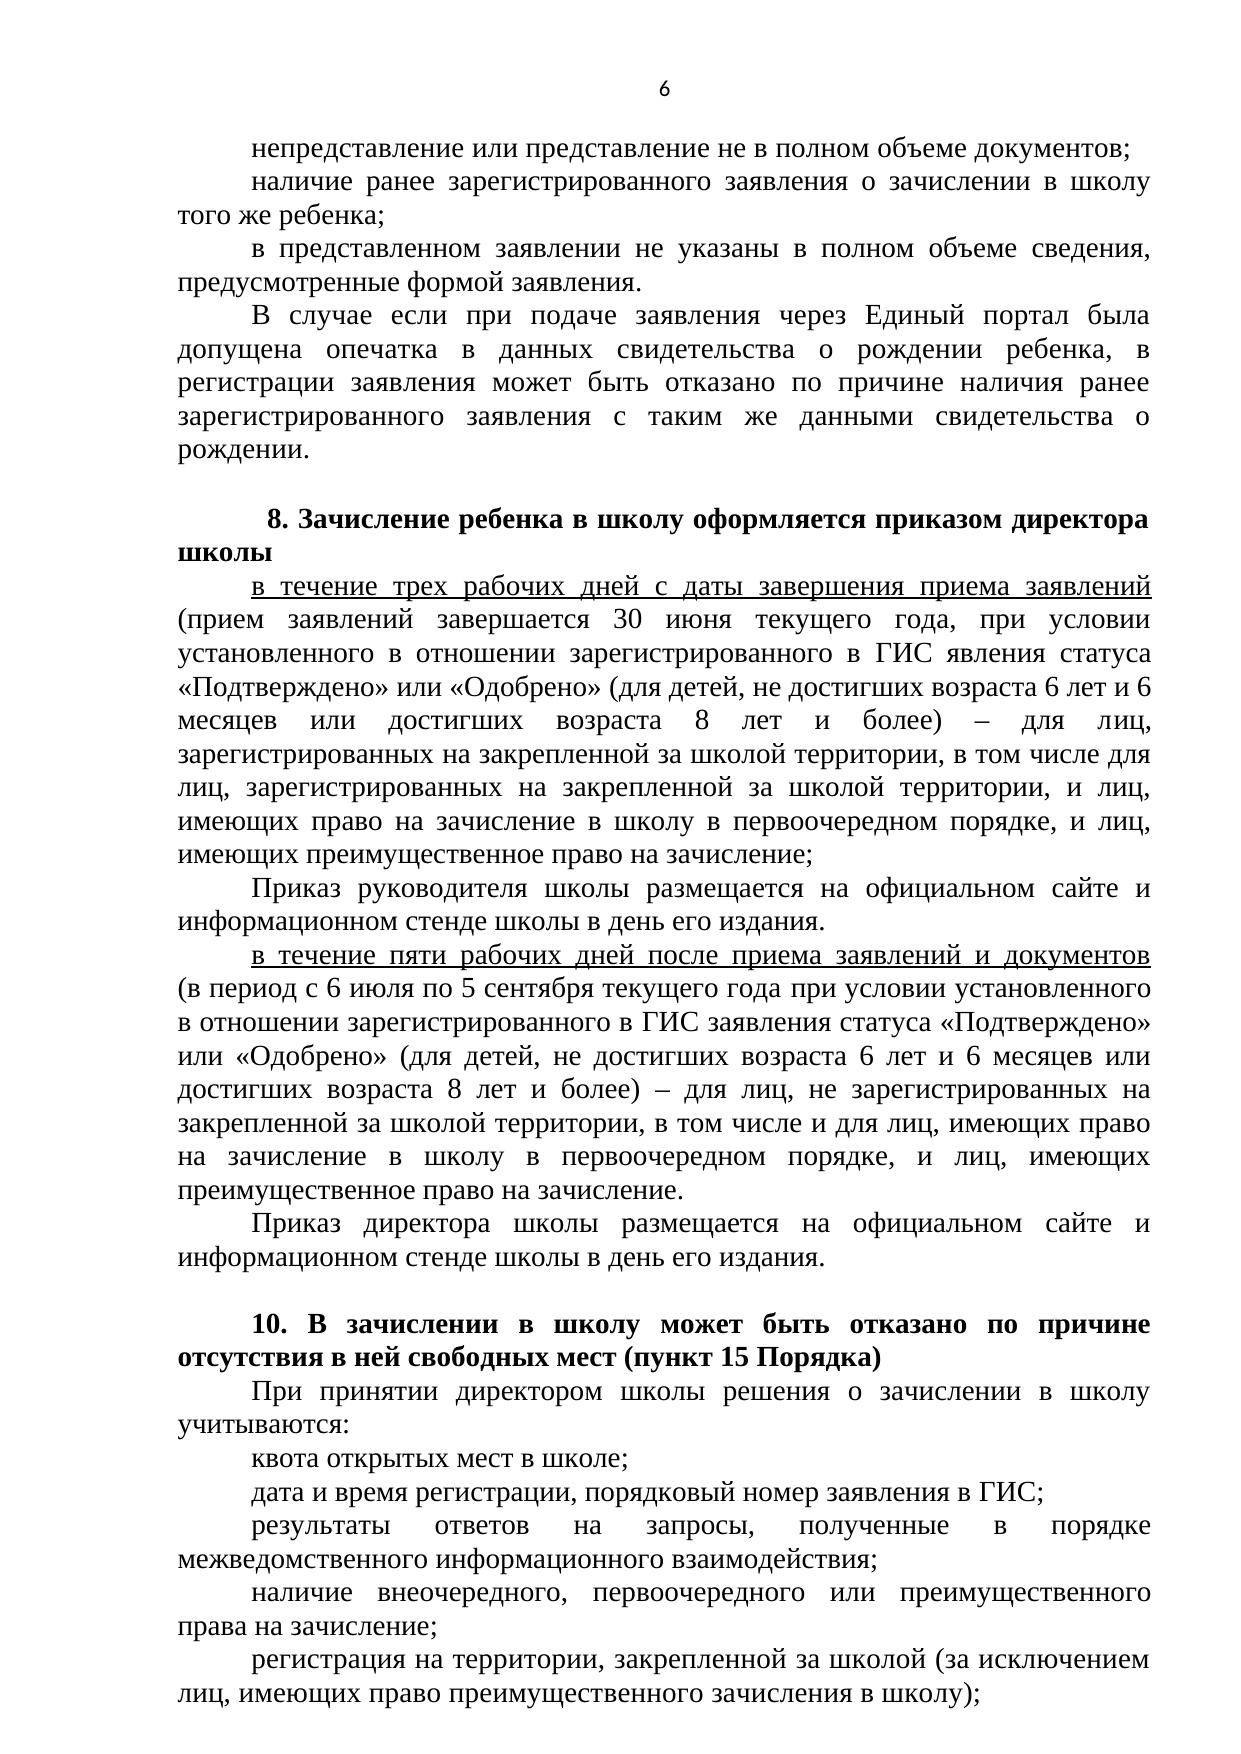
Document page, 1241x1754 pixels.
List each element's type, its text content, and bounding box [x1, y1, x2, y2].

text 8. Зачисление ребенка в школу оформляется приказом директора школы [133, 501, 1152, 568]
text в течение пяти рабочих дней после приема заявлений и документов (в период с 6 июля по 5 сентября текущего года при условии установленного в отношении зарегистрированного в ГИС заявления статуса «Подтверждено» или «Одобрено» (для детей, не достигших возраста 6 лет и 6 месяцев или достигших возраста 8 лет и более) – для лиц, не зарегистрированных на закрепленной за школой территории, в том числе и для лиц, имеющих право на зачисление в школу в первоочередном порядке, и лиц, имеющих преимущественное право на зачисление. [177, 937, 1152, 1205]
text квота открытых мест в школе; [177, 1440, 1152, 1474]
text При принятии директором школы решения о зачислении в школу учитываются: [177, 1373, 1152, 1440]
text регистрация на территории, закрепленной за школой (за исключением лиц, имеющих право преимущественного зачисления в школу); [177, 1641, 1152, 1708]
text результаты ответов на запросы, полученные в порядке межведомственного информационного взаимодействия; [177, 1507, 1152, 1574]
text непредставление или представление не в полном объеме документов; [177, 130, 1152, 163]
text в представленном заявлении не указаны в полном объеме сведения, предусмотренные формой заявления. [177, 230, 1152, 297]
text наличие ранее зарегистрированного заявления о зачислении в школу того же ребенка; [177, 163, 1152, 230]
text В случае если при подаче заявления через Единый портал была допущена опечатка в данных свидетельства о рождении ребенка, в регистрации заявления может быть отказано по причине наличия ранее зарегистрированного заявления с таким же данными свидетельства о рождении. [177, 297, 1152, 465]
text Приказ руководителя школы размещается на официальном сайте и информационном стенде школы в день его издания. [177, 870, 1152, 937]
text Приказ директора школы размещается на официальном сайте и информационном стенде школы в день его издания. [177, 1205, 1152, 1272]
text 10. В зачислении в школу может быть отказано по причине отсутствия в ней свободных мест (пункт 15 Порядка) [177, 1306, 1152, 1373]
text дата и время регистрации, порядковый номер заявления в ГИС; [177, 1474, 1152, 1507]
text наличие внеочередного, первоочередного или преимущественного права на зачисление; [177, 1574, 1152, 1641]
text в течение трех рабочих дней с даты завершения приема заявлений (прием заявлений завершается 30 июня текущего года, при условии установленного в отношении зарегистрированного в ГИС явления статуса «Подтверждено» или «Одобрено» (для детей, не достигших возраста 6 лет и 6 месяцев или достигших возраста 8 лет и более) – для лиц, зарегистрированных на закрепленной за школой территории, в том числе для лиц, зарегистрированных на закрепленной за школой территории, и лиц, имеющих право на зачисление в школу в первоочередном порядке, и лиц, имеющих преимущественное право на зачисление; [177, 568, 1152, 870]
